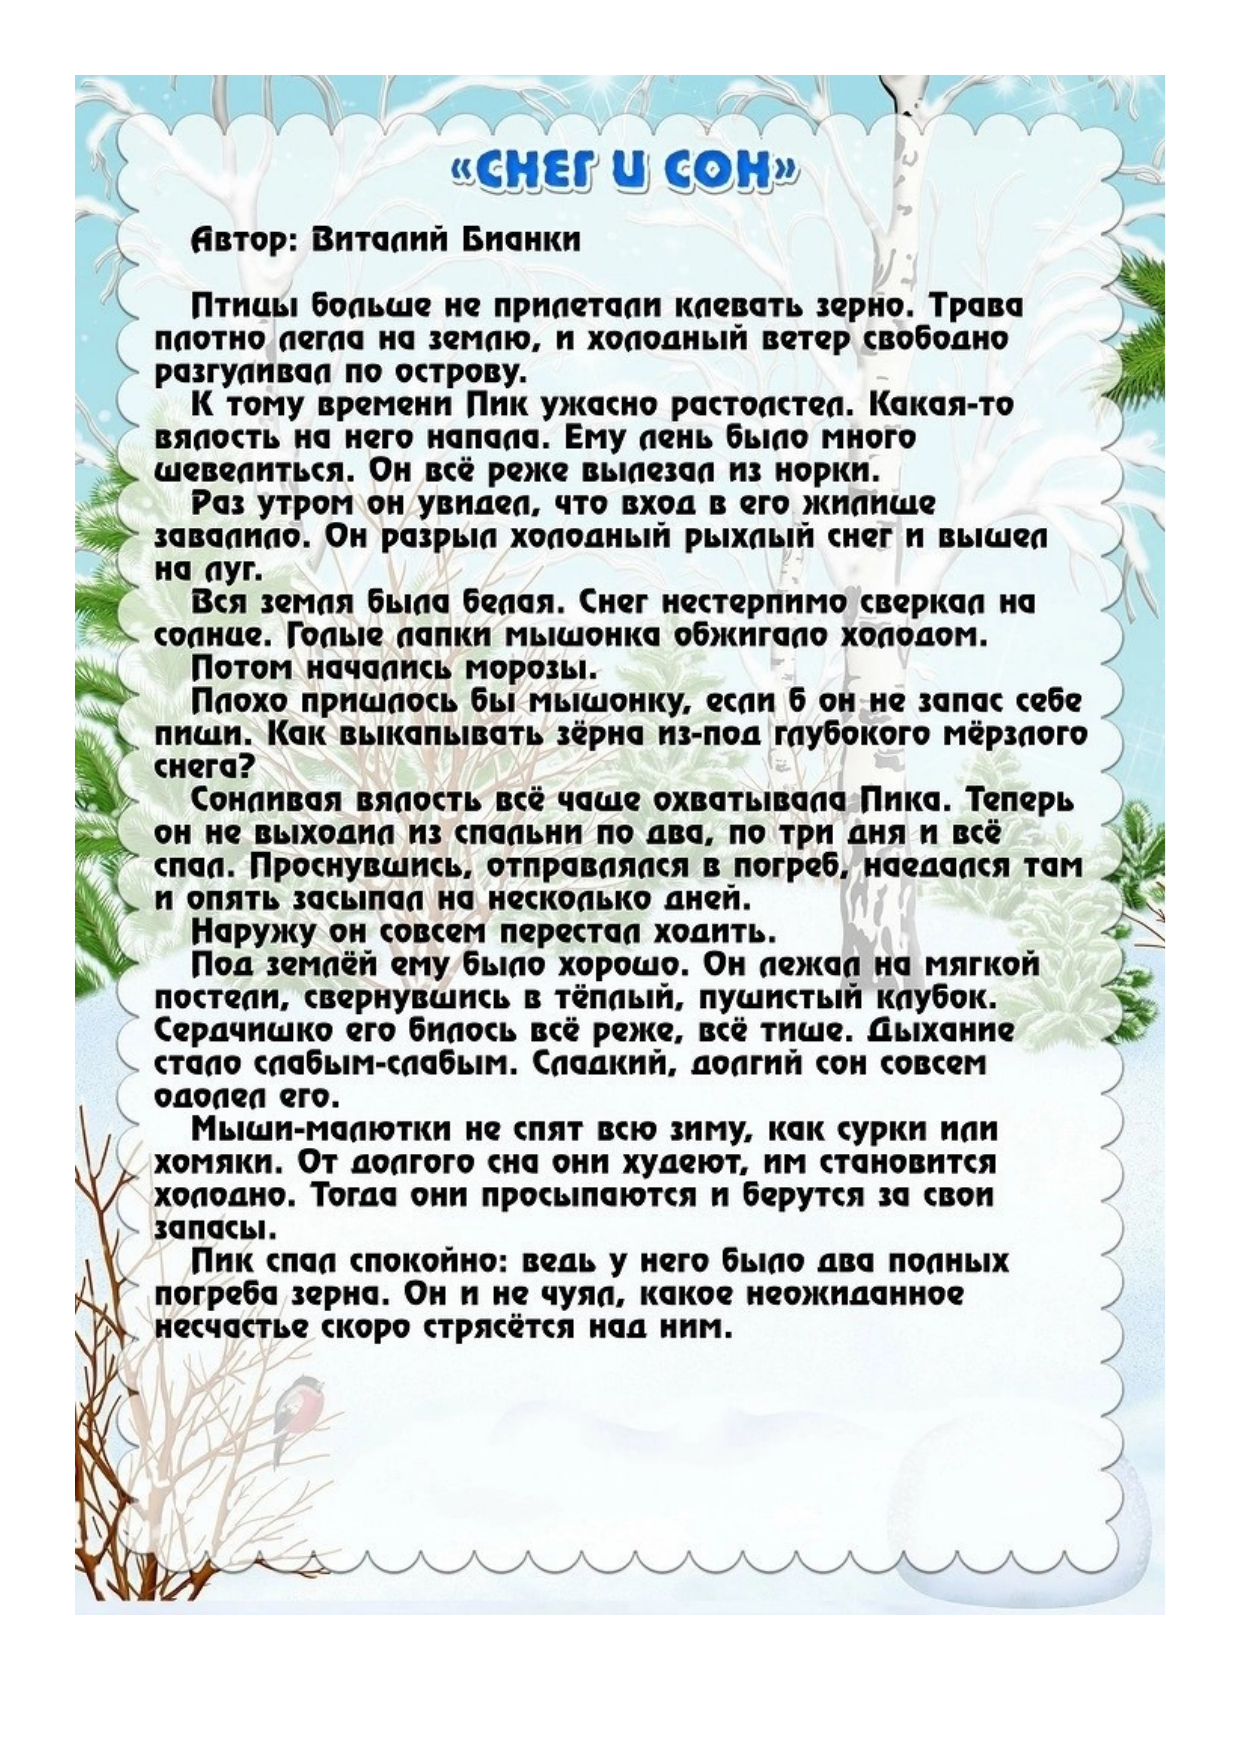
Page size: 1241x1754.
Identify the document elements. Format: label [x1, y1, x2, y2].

picture [75, 75, 1166, 1615]
